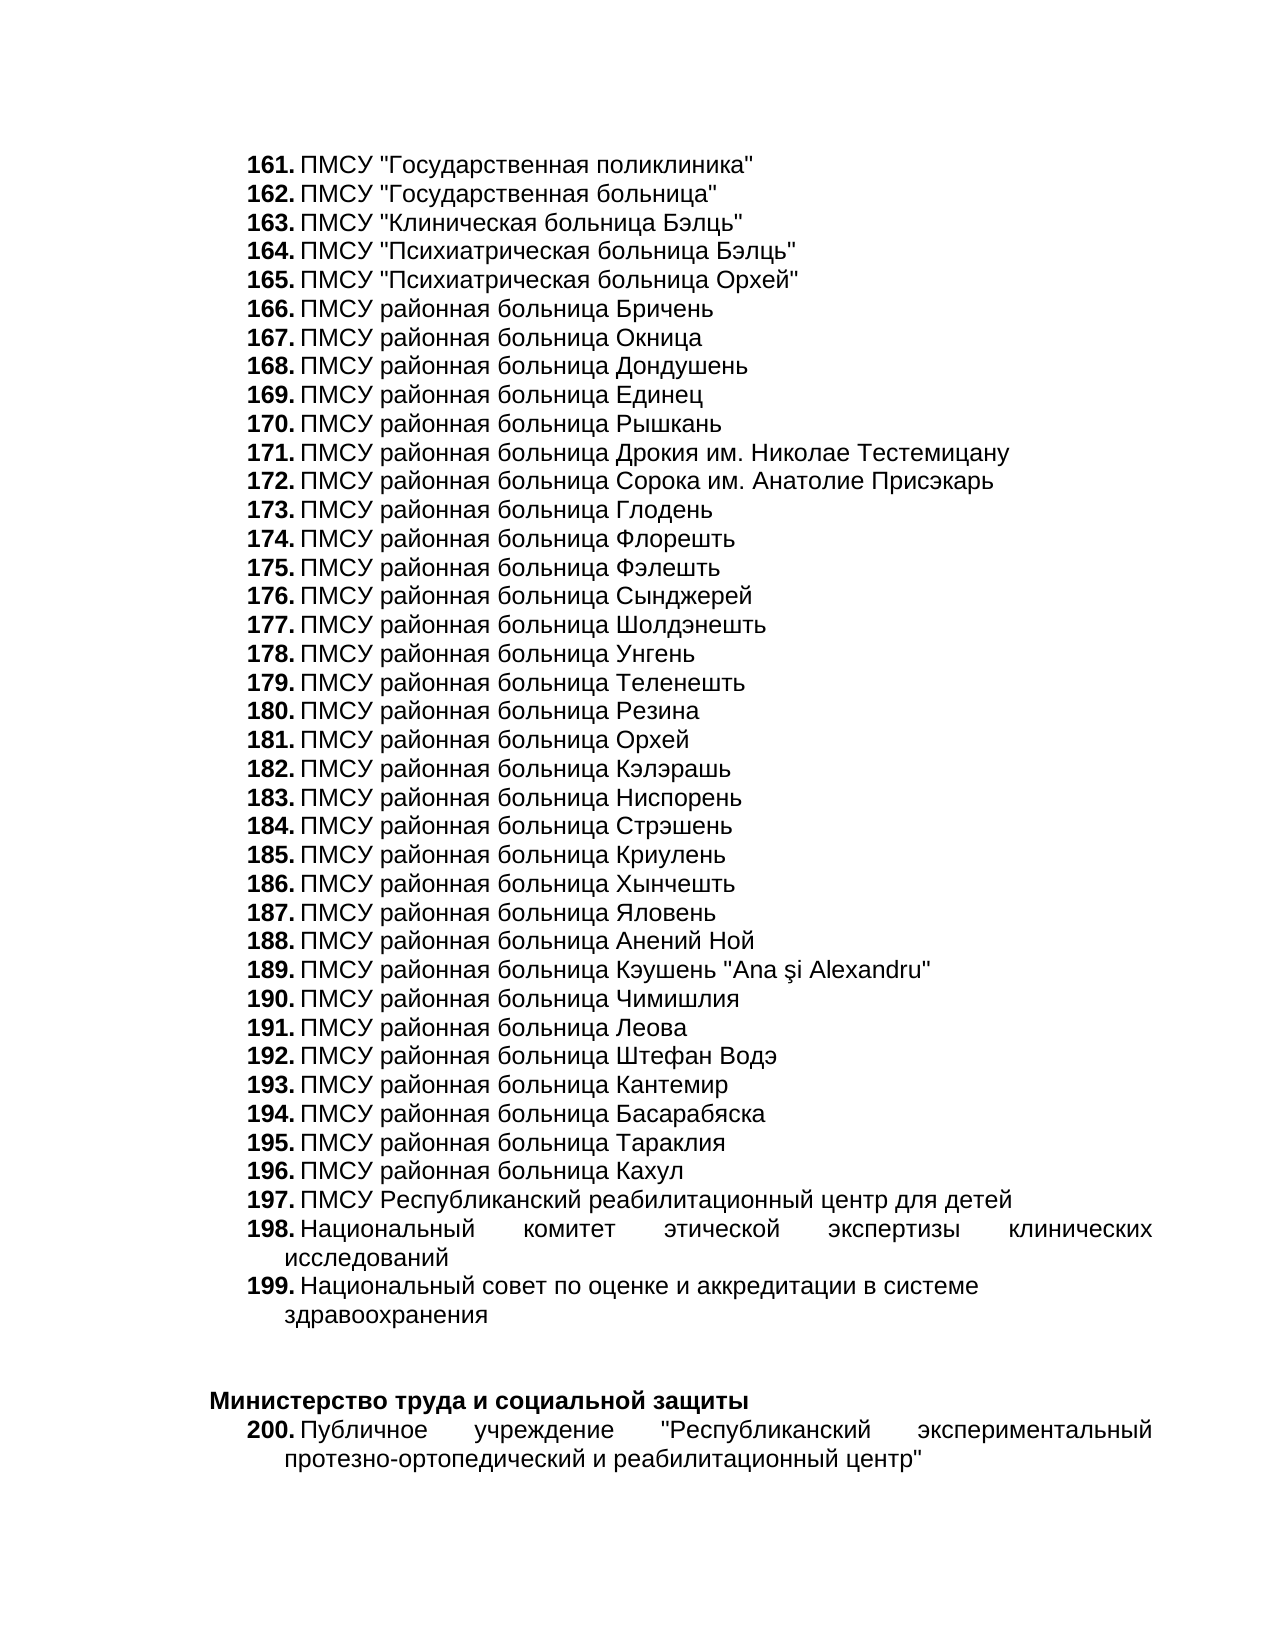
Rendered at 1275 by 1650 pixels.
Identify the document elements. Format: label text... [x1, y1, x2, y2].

list ПМСУ районная больница Теленешть [247, 667, 1153, 696]
list ПМСУ районная больница Сорока им. Анатолие Присэкарь [247, 466, 1153, 495]
list ПМСУ районная больница Кэлэрашь [247, 754, 1153, 782]
list ПМСУ районная больница Фэлешть [247, 552, 1153, 581]
list ПМСУ районная больница Хынчешть [247, 869, 1153, 897]
list ПМСУ районная больница Орхей [247, 725, 1153, 754]
list ПМСУ районная больница Штефан Водэ [247, 1041, 1153, 1070]
list ПМСУ районная больница Кэушень "Ana şi Alexandru" [247, 955, 1153, 984]
text Министерство труда и социальной защиты [150, 1386, 1153, 1415]
list ПМСУ районная больница Бричень [247, 294, 1153, 322]
list ПМСУ районная больница Дрокия им. Николае Тестемицану [247, 437, 1153, 466]
list ПМСУ районная больница Сынджерей [247, 581, 1153, 610]
list ПМСУ районная больница Тараклия [247, 1127, 1153, 1156]
list Публичное учреждение "Республиканский экспериментальный протезно-ортопедический и реабилитационный центр" [247, 1415, 1153, 1472]
list ПМСУ "Клиническая больница Бэлць" [247, 207, 1153, 236]
list ПМСУ районная больница Леова [247, 1012, 1153, 1041]
list ПМСУ "Психиатрическая больница Орхей" [247, 265, 1153, 294]
list ПМСУ районная больница Чимишлия [247, 984, 1153, 1012]
list ПМСУ районная больница Кантемир [247, 1070, 1153, 1099]
list ПМСУ районная больница Шолдэнешть [247, 610, 1153, 639]
list ПМСУ "Государственная больница" [247, 179, 1153, 207]
list ПМСУ районная больница Резина [247, 696, 1153, 725]
list ПМСУ районная больница Кахул [247, 1156, 1153, 1185]
list ПМСУ районная больница Ниспорень [247, 782, 1153, 811]
list ПМСУ "Психиатрическая больница Бэлць" [247, 236, 1153, 265]
list ПМСУ районная больница Стрэшень [247, 811, 1153, 840]
list ПМСУ районная больница Рышкань [247, 409, 1153, 437]
list ПМСУ районная больница Анений Ной [247, 926, 1153, 955]
list Национальный совет по оценке и аккредитации в системе здравоохранения [247, 1271, 1153, 1329]
list ПМСУ районная больница Единец [247, 380, 1153, 409]
list ПМСУ районная больница Басарабяска [247, 1099, 1153, 1127]
list ПМСУ районная больница Глодень [247, 495, 1153, 524]
list ПМСУ "Государственная поликлиника" [247, 150, 1153, 179]
list ПМСУ районная больница Окница [247, 322, 1153, 351]
list ПМСУ районная больница Флорешть [247, 524, 1153, 552]
list ПМСУ районная больница Яловень [247, 897, 1153, 926]
list ПМСУ районная больница Дондушень [247, 351, 1153, 380]
list Национальный комитет этической экспертизы клинических исследований [247, 1214, 1153, 1271]
list ПМСУ районная больница Криулень [247, 840, 1153, 869]
list ПМСУ районная больница Унгень [247, 639, 1153, 667]
list ПМСУ Республиканский реабилитационный центр для детей [247, 1185, 1153, 1214]
